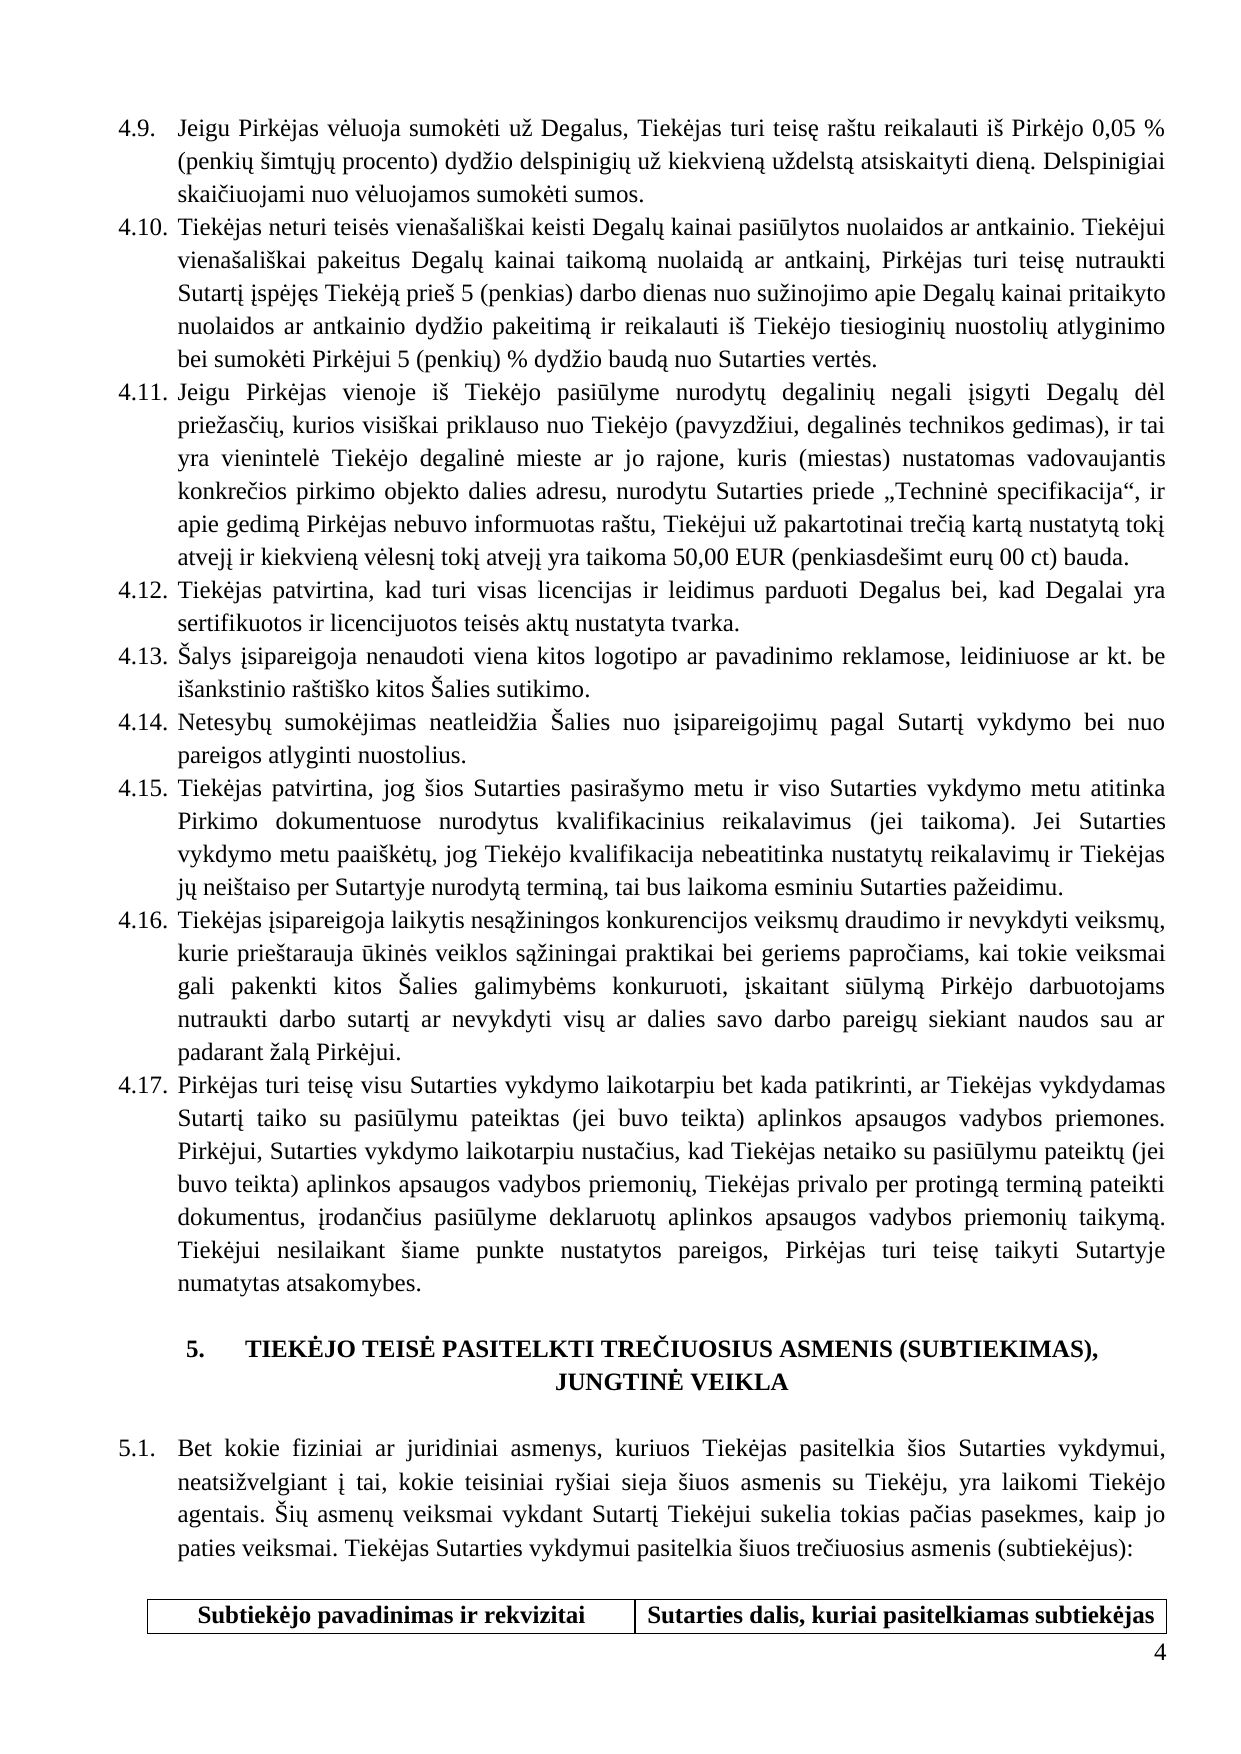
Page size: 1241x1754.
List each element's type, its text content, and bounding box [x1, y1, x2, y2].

list TIEKĖJO TEISĖ PASITELKTI TREČIUOSIUS ASMENIS (SUBTIEKIMAS), JUNGTINĖ VEIKLA [118, 1334, 1166, 1396]
list Bet kokie fiziniai ar juridiniai asmenys, kuriuos Tiekėjas pasitelkia šios Sutarties vykdymui, neatsižvelgiant į tai, kokie teisiniai ryšiai sieja šiuos asmenis su Tiekėju, yra laikomi Tiekėjo agentais. Šių asmenų veiksmai vykdant Sutartį Tiekėjui sukelia tokias pačias pasekmes, kaip jo paties veiksmai. Tiekėjas Sutarties vykdymui pasitelkia šiuos trečiuosius asmenis (subtiekėjus): [118, 1433, 1166, 1561]
list Pirkėjas turi teisę visu Sutarties vykdymo laikotarpiu bet kada patikrinti, ar Tiekėjas vykdydamas Sutartį taiko su pasiūlymu pateiktas (jei buvo teikta) aplinkos apsaugos vadybos priemones. Pirkėjui, Sutarties vykdymo laikotarpiu nustačius, kad Tiekėjas netaiko su pasiūlymu pateiktų (jei buvo teikta) aplinkos apsaugos vadybos priemonių, Tiekėjas privalo per protingą terminą pateikti dokumentus, įrodančius pasiūlyme deklaruotų aplinkos apsaugos vadybos priemonių taikymą. Tiekėjui nesilaikant šiame punkte nustatytos pareigos, Pirkėjas turi teisę taikyti Sutartyje numatytas atsakomybes. [118, 1070, 1166, 1297]
table_header Sutarties dalis, kuriai pasitelkiamas subtiekėjas [636, 1600, 1166, 1633]
list Netesybų sumokėjimas neatleidžia Šalies nuo įsipareigojimų pagal Sutartį vykdymo bei nuo pareigos atlyginti nuostolius. [118, 707, 1166, 769]
list Tiekėjas patvirtina, jog šios Sutarties pasirašymo metu ir viso Sutarties vykdymo metu atitinka Pirkimo dokumentuose nurodytus kvalifikacinius reikalavimus (jei taikoma). Jei Sutarties vykdymo metu paaiškėtų, jog Tiekėjo kvalifikacija nebeatitinka nustatytų reikalavimų ir Tiekėjas jų neištaiso per Sutartyje nurodytą terminą, tai bus laikoma esminiu Sutarties pažeidimu. [118, 773, 1166, 901]
list Tiekėjas įsipareigoja laikytis nesąžiningos konkurencijos veiksmų draudimo ir nevykdyti veiksmų, kurie prieštarauja ūkinės veiklos sąžiningai praktikai bei geriems papročiams, kai tokie veiksmai gali pakenkti kitos Šalies galimybėms konkuruoti, įskaitant siūlymą Pirkėjo darbuotojams nutraukti darbo sutartį ar nevykdyti visų ar dalies savo darbo pareigų siekiant naudos sau ar padarant žalą Pirkėjui. [118, 905, 1166, 1066]
list Jeigu Pirkėjas vėluoja sumokėti už Degalus, Tiekėjas turi teisę raštu reikalauti iš Pirkėjo 0,05 % (penkių šimtųjų procento) dydžio delspinigių už kiekvieną uždelstą atsiskaityti dieną. Delspinigiai skaičiuojami nuo vėluojamos sumokėti sumos. [118, 113, 1166, 207]
list Šalys įsipareigoja nenaudoti viena kitos logotipo ar pavadinimo reklamose, leidiniuose ar kt. be išankstinio raštiško kitos Šalies sutikimo. [118, 641, 1166, 703]
list Jeigu Pirkėjas vienoje iš Tiekėjo pasiūlyme nurodytų degalinių negali įsigyti Degalų dėl priežasčių, kurios visiškai priklauso nuo Tiekėjo (pavyzdžiui, degalinės technikos gedimas), ir tai yra vienintelė Tiekėjo degalinė mieste ar jo rajone, kuris (miestas) nustatomas vadovaujantis konkrečios pirkimo objekto dalies adresu, nurodytu Sutarties priede „Techninė specifikacija“, ir apie gedimą Pirkėjas nebuvo informuotas raštu, Tiekėjui už pakartotinai trečią kartą nustatytą tokį atvejį ir kiekvieną vėlesnį tokį atvejį yra taikoma 50,00 EUR (penkiasdešimt eurų 00 ct) bauda. [118, 377, 1166, 571]
list Tiekėjas patvirtina, kad turi visas licencijas ir leidimus parduoti Degalus bei, kad Degalai yra sertifikuotos ir licencijuotos teisės aktų nustatyta tvarka. [118, 575, 1166, 637]
table_header Subtiekėjo pavadinimas ir rekvizitai [148, 1600, 634, 1633]
list Tiekėjas neturi teisės vienašališkai keisti Degalų kainai pasiūlytos nuolaidos ar antkainio. Tiekėjui vienašališkai pakeitus Degalų kainai taikomą nuolaidą ar antkainį, Pirkėjas turi teisę nutraukti Sutartį įspėjęs Tiekėją prieš 5 (penkias) darbo dienas nuo sužinojimo apie Degalų kainai pritaikyto nuolaidos ar antkainio dydžio pakeitimą ir reikalauti iš Tiekėjo tiesioginių nuostolių atlyginimo bei sumokėti Pirkėjui 5 (penkių) % dydžio baudą nuo Sutarties vertės. [118, 212, 1166, 373]
